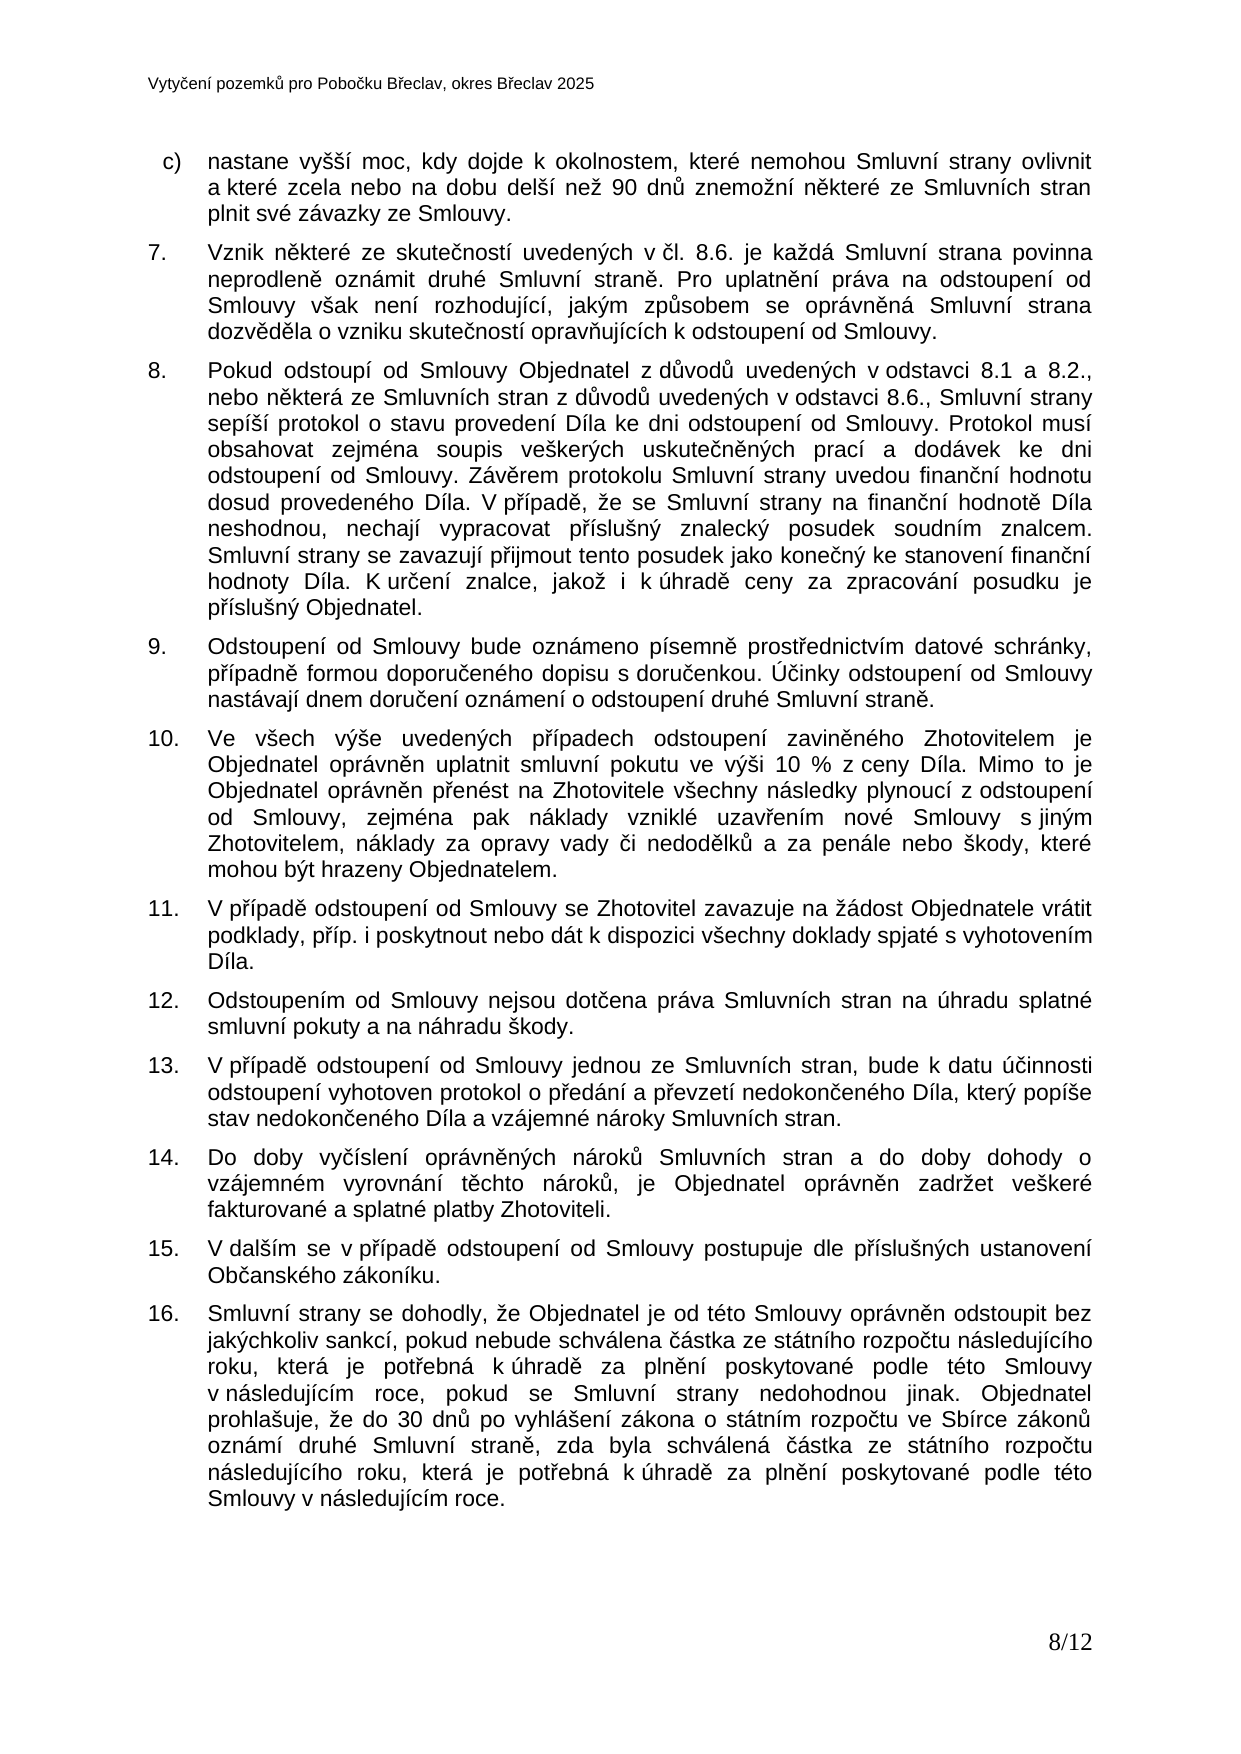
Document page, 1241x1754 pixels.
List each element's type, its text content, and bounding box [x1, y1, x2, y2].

list V případě odstoupení od Smlouvy jednou ze Smluvních stran, bude k datu účinnosti odstoupení vyhotoven protokol o předání a převzetí nedokončeného Díla, který popíše stav nedokončeného Díla a vzájemné nároky Smluvních stran. [148, 1052, 1093, 1131]
list Odstoupení od Smlouvy bude oznámeno písemně prostřednictvím datové schránky, případně formou doporučeného dopisu s doručenkou. Účinky odstoupení od Smlouvy nastávají dnem doručení oznámení o odstoupení druhé Smluvní straně. [148, 633, 1093, 712]
list Pokud odstoupí od Smlouvy Objednatel z důvodů uvedených v odstavci 8.1 a 8.2., nebo některá ze Smluvních stran z důvodů uvedených v odstavci 8.6., Smluvní strany sepíší protokol o stavu provedení Díla ke dni odstoupení od Smlouvy. Protokol musí obsahovat zejména soupis veškerých uskutečněných prací a dodávek ke dni odstoupení od Smlouvy. Závěrem protokolu Smluvní strany uvedou finanční hodnotu dosud provedeného Díla. V případě, že se Smluvní strany na finanční hodnotě Díla neshodnou, nechají vypracovat příslušný znalecký posudek soudním znalcem. Smluvní strany se zavazují přijmout tento posudek jako konečný ke stanovení finanční hodnoty Díla. K určení znalce, jakož i k úhradě ceny za zpracování posudku je příslušný Objednatel. [148, 357, 1093, 621]
list Ve všech výše uvedených případech odstoupení zaviněného Zhotovitelem je Objednatel oprávněn uplatnit smluvní pokutu ve výši 10 % z ceny Díla. Mimo to je Objednatel oprávněn přenést na Zhotovitele všechny následky plynoucí z odstoupení od Smlouvy, zejména pak náklady vzniklé uzavřením nové Smlouvy s jiným Zhotovitelem, náklady za opravy vady či nedodělků a za penále nebo škody, které mohou být hrazeny Objednatelem. [148, 725, 1093, 883]
list Do doby vyčíslení oprávněných nároků Smluvních stran a do doby dohody o vzájemném vyrovnání těchto nároků, je Objednatel oprávněn zadržet veškeré fakturované a splatné platby Zhotoviteli. [148, 1144, 1093, 1223]
list Smluvní strany se dohodly, že Objednatel je od této Smlouvy oprávněn odstoupit bez jakýchkoliv sankcí, pokud nebude schválena částka ze státního rozpočtu následujícího roku, která je potřebná k úhradě za plnění poskytované podle této Smlouvy v následujícím roce, pokud se Smluvní strany nedohodnou jinak. Objednatel prohlašuje, že do 30 dnů po vyhlášení zákona o státním rozpočtu ve Sbírce zákonů oznámí druhé Smluvní straně, zda byla schválená částka ze státního rozpočtu následujícího roku, která je potřebná k úhradě za plnění poskytované podle této Smlouvy v následujícím roce. [148, 1300, 1093, 1511]
list Odstoupením od Smlouvy nejsou dotčena práva Smluvních stran na úhradu splatné smluvní pokuty a na náhradu škody. [148, 987, 1093, 1039]
list V dalším se v případě odstoupení od Smlouvy postupuje dle příslušných ustanovení Občanského zákoníku. [148, 1235, 1093, 1288]
list nastane vyšší moc, kdy dojde k okolnostem, které nemohou Smluvní strany ovlivnit a které zcela nebo na dobu delší než 90 dnů znemožní některé ze Smluvních stran plnit své závazky ze Smlouvy. [162, 148, 1093, 227]
list Vznik některé ze skutečností uvedených v čl. 8.6. je každá Smluvní strana povinna neprodleně oznámit druhé Smluvní straně. Pro uplatnění práva na odstoupení od Smlouvy však není rozhodující, jakým způsobem se oprávněná Smluvní strana dozvěděla o vzniku skutečností opravňujících k odstoupení od Smlouvy. [148, 239, 1093, 344]
list V případě odstoupení od Smlouvy se Zhotovitel zavazuje na žádost Objednatele vrátit podklady, příp. i poskytnout nebo dát k dispozici všechny doklady spjaté s vyhotovením Díla. [148, 895, 1093, 974]
